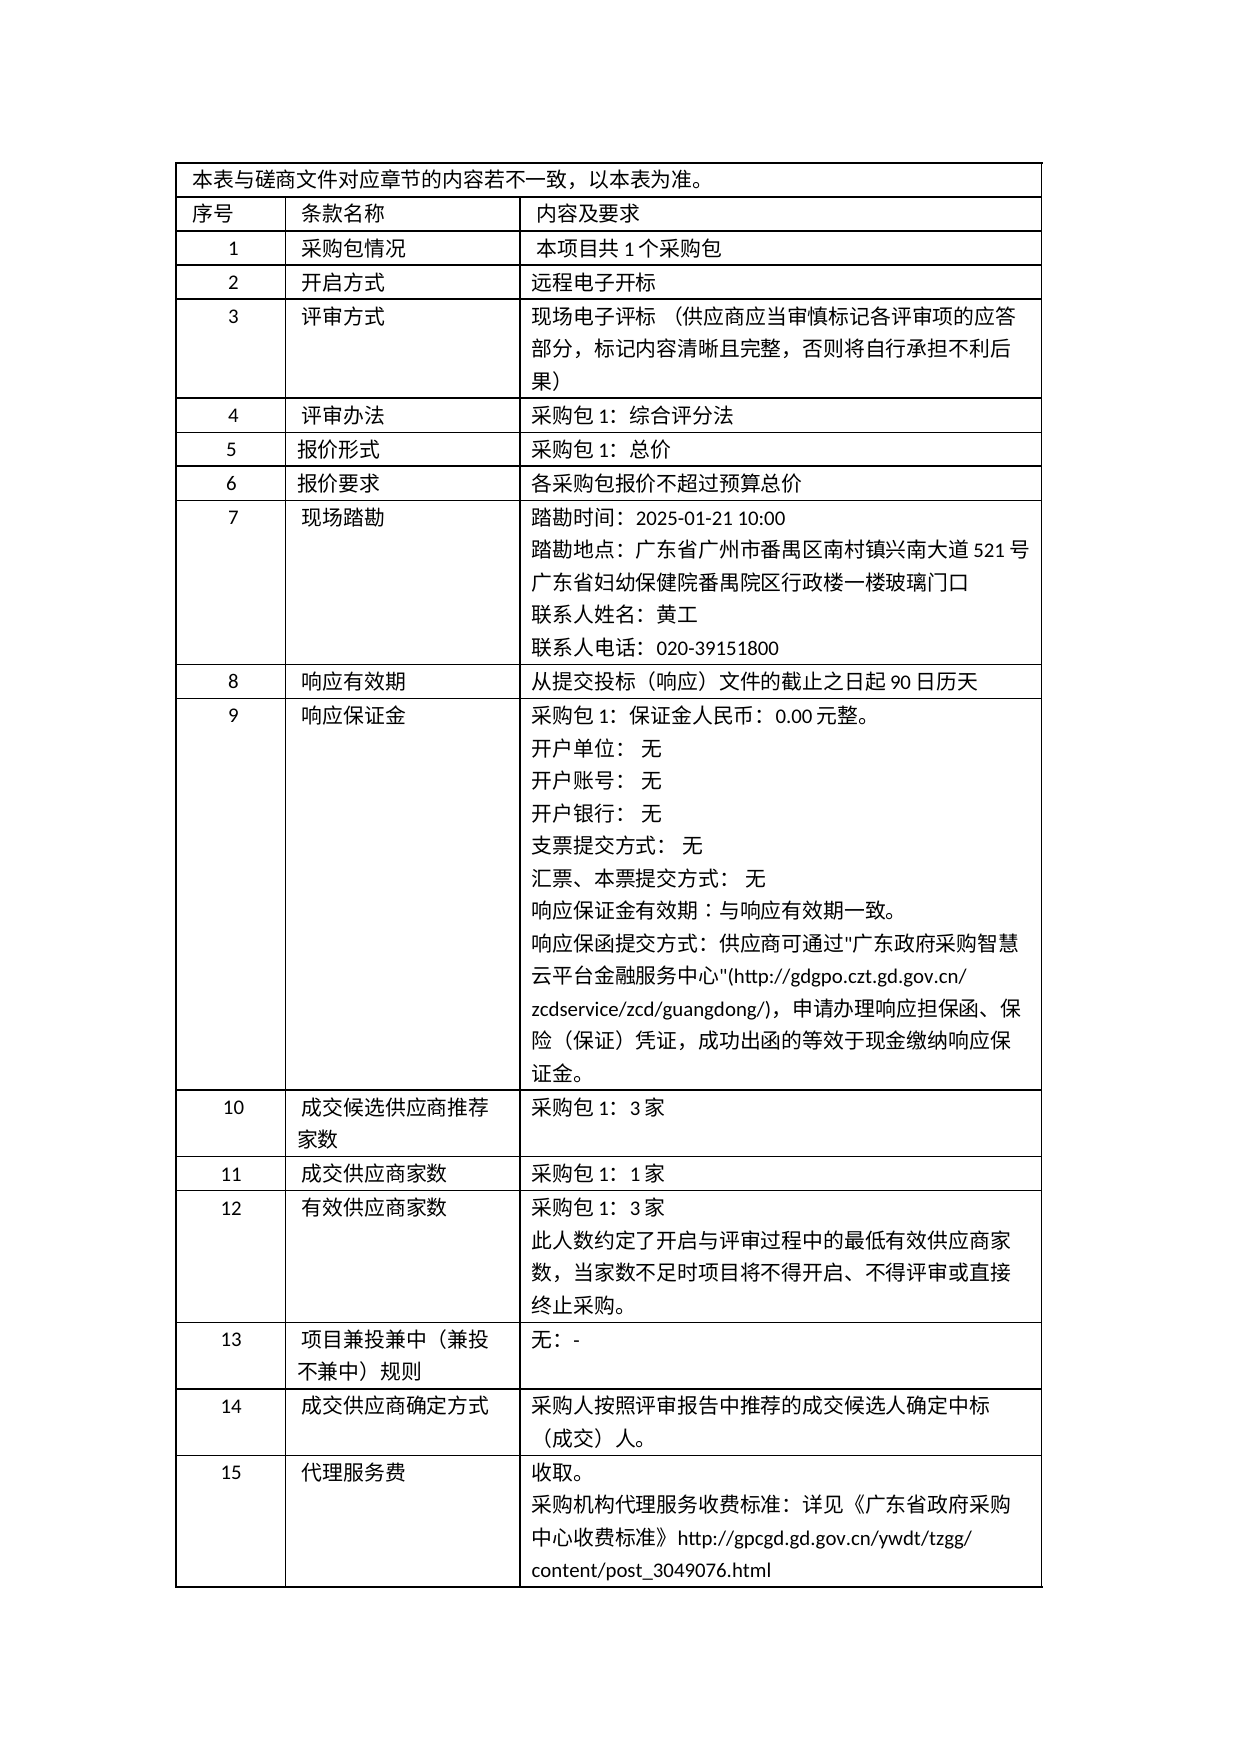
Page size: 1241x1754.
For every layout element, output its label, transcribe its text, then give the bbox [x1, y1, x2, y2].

table_cell 采购包1：3家 [521, 1091, 1041, 1156]
table_cell 项目兼投兼中（兼投不兼中）规则 [286, 1323, 519, 1388]
table_cell 开启方式 [286, 266, 519, 298]
table_cell 4 [177, 399, 285, 431]
table_cell 评审方式 [286, 300, 519, 397]
table_cell 踏勘时间：2025-01-21 10:00 踏勘地点：广东省广州市番禺区南村镇兴南大道521号广东省妇幼保健院番禺院区行政楼一楼玻璃门口 联系人姓名：黄工 联系人电话：020-39151800 [521, 501, 1041, 663]
table_cell 从提交投标（响应）文件的截止之日起90日历天 [521, 665, 1041, 698]
table_cell 11 [177, 1157, 285, 1190]
table_cell 2 [177, 266, 285, 298]
table_cell 序号 [177, 198, 285, 230]
table_cell 9 [177, 699, 285, 1089]
table_cell 无：- [521, 1323, 1041, 1388]
table_cell 条款名称 [286, 198, 519, 230]
table_cell 10 [177, 1091, 285, 1156]
table_cell 有效供应商家数 [286, 1191, 519, 1321]
table_cell 成交供应商确定方式 [286, 1390, 519, 1454]
table_cell 远程电子开标 [521, 266, 1041, 298]
table_cell 收取。 采购机构代理服务收费标准：详见《广东省政府采购中心收费标准》http://gpcgd.gd.gov.cn/ywdt/tzgg/content/post_3049076.html [521, 1456, 1041, 1586]
table_cell 采购包1：保证金人民币：0.00元整。 开户单位： 无 开户账号： 无 开户银行： 无 支票提交方式： 无 汇票、本票提交方式： 无 响应保证金有效期∶与响应有效期一致。 响应保函提交方式：供应商可通过"广东政府采购智慧云平台金融服务中心"(http://gdgpo.czt.gd.gov.cn/zcdservice/zcd/guangdong/)，申请办理响应担保函、保险（保证）凭证，成功出函的等效于现金缴纳响应保证金。 [521, 699, 1041, 1089]
table_cell 代理服务费 [286, 1456, 519, 1586]
table_cell 采购人按照评审报告中推荐的成交候选人确定中标（成交）人。 [521, 1390, 1041, 1454]
table_cell 报价要求 [286, 467, 519, 499]
table_cell 现场电子评标 （供应商应当审慎标记各评审项的应答部分，标记内容清晰且完整，否则将自行承担不利后果） [521, 300, 1041, 397]
table_cell 1 [177, 232, 285, 264]
table_cell 13 [177, 1323, 285, 1388]
table_cell 15 [177, 1456, 285, 1586]
table_cell 5 [177, 433, 285, 465]
table_cell 报价形式 [286, 433, 519, 465]
table_cell 成交供应商家数 [286, 1157, 519, 1190]
table_cell 3 [177, 300, 285, 397]
table_cell 6 [177, 467, 285, 499]
table_cell 采购包1：总价 [521, 433, 1041, 465]
table_cell 各采购包报价不超过预算总价 [521, 467, 1041, 499]
table_cell 采购包1：3家 此人数约定了开启与评审过程中的最低有效供应商家数，当家数不足时项目将不得开启、不得评审或直接终止采购。 [521, 1191, 1041, 1321]
table_cell 12 [177, 1191, 285, 1321]
table_cell 采购包情况 [286, 232, 519, 264]
table_cell 评审办法 [286, 399, 519, 431]
table_cell 响应保证金 [286, 699, 519, 1089]
table_cell 采购包1：综合评分法 [521, 399, 1041, 431]
table_cell 7 [177, 501, 285, 663]
table_cell 8 [177, 665, 285, 698]
table_cell 本项目共1个采购包 [521, 232, 1041, 264]
table_cell 内容及要求 [521, 198, 1041, 230]
table_cell 14 [177, 1390, 285, 1454]
table_cell 采购包1：1家 [521, 1157, 1041, 1190]
table_cell 现场踏勘 [286, 501, 519, 663]
table_cell 响应有效期 [286, 665, 519, 698]
table_header 本表与磋商文件对应章节的内容若不一致，以本表为准。 [177, 164, 1041, 196]
table_cell 成交候选供应商推荐家数 [286, 1091, 519, 1156]
